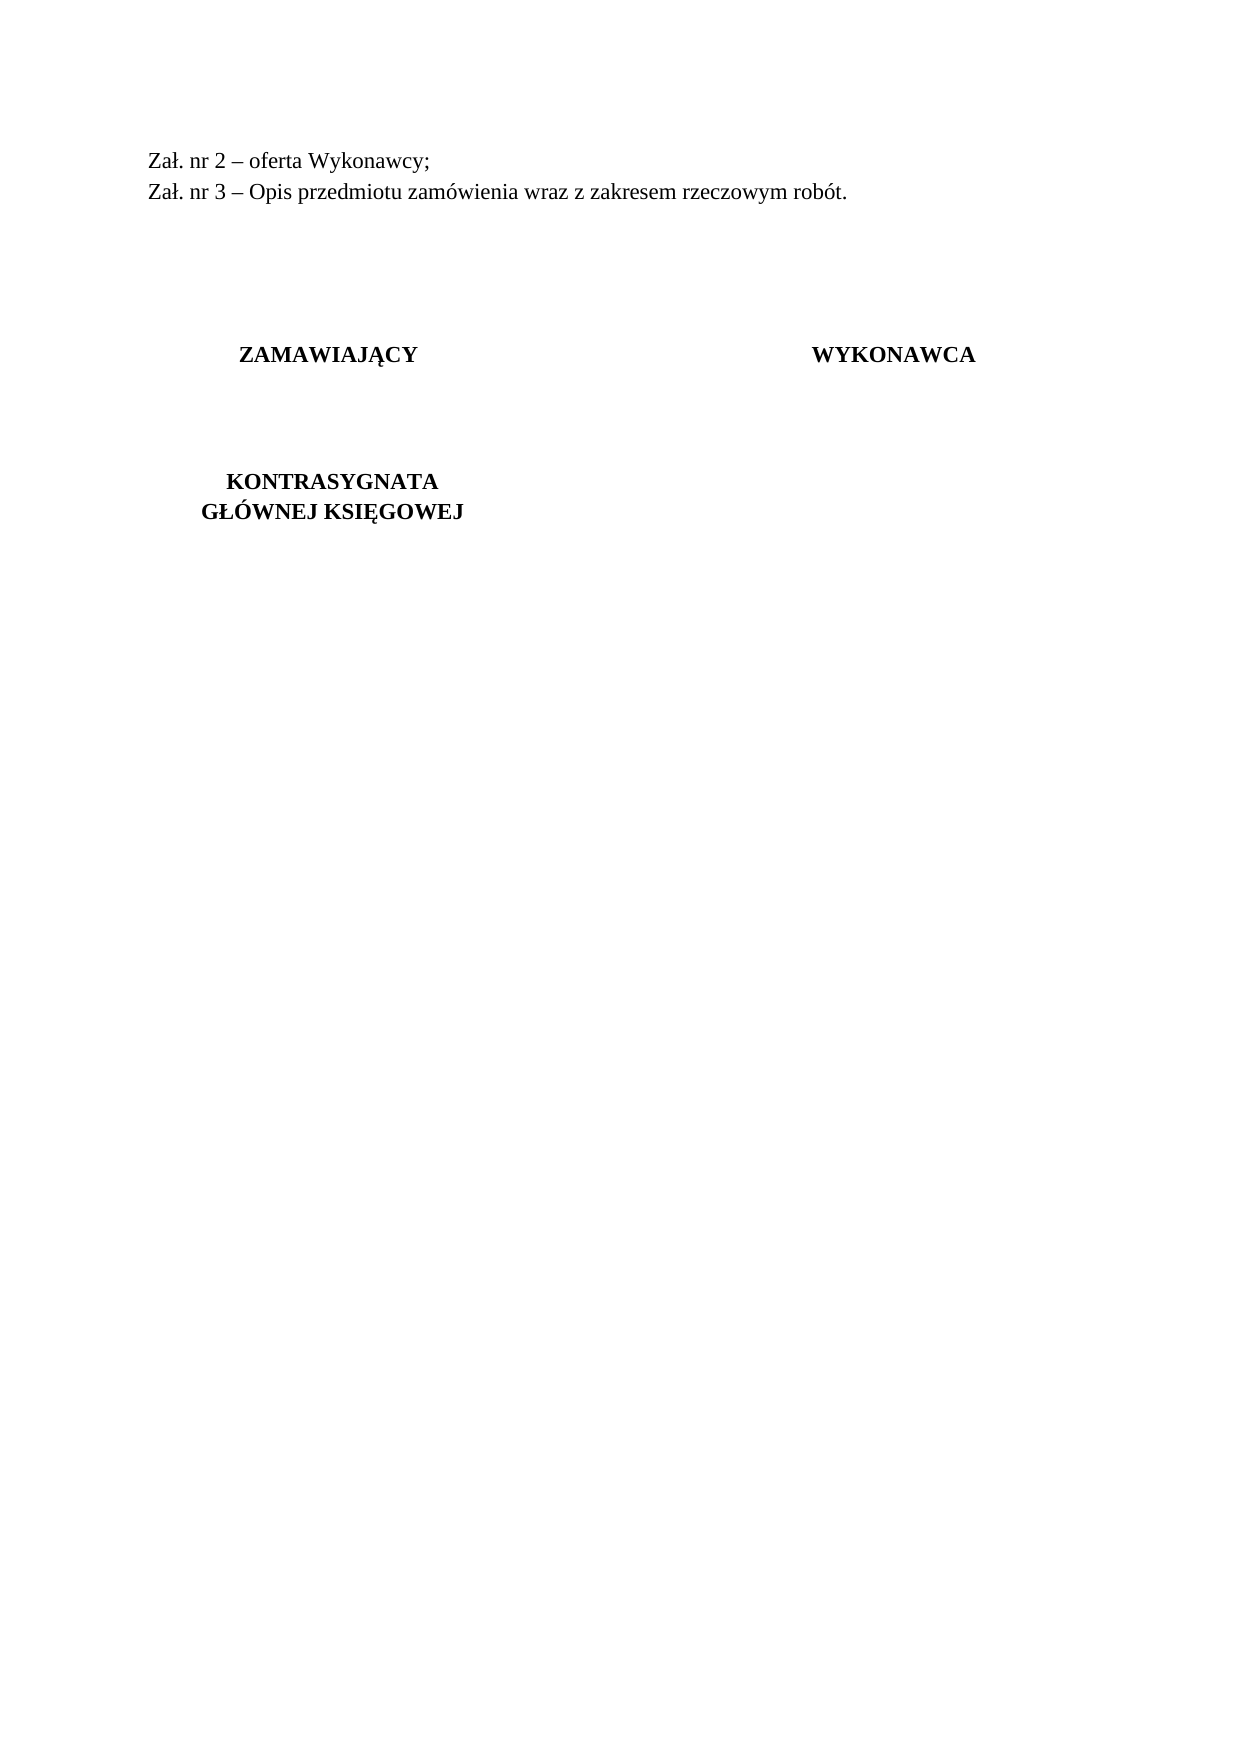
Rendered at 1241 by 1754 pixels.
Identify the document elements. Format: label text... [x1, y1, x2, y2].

text Zał. nr 2 – oferta Wykonawcy; [148, 148, 1093, 174]
text Zał. nr 3 – Opis przedmiotu zamówienia wraz z zakresem rzeczowym robót. [148, 178, 1093, 204]
text KONTRASYGNATA [148, 468, 517, 494]
text GŁÓWNEJ KSIĘGOWEJ [148, 498, 517, 525]
subtitle ZAMAWIAJĄCY WYKONAWCA [148, 341, 1093, 367]
